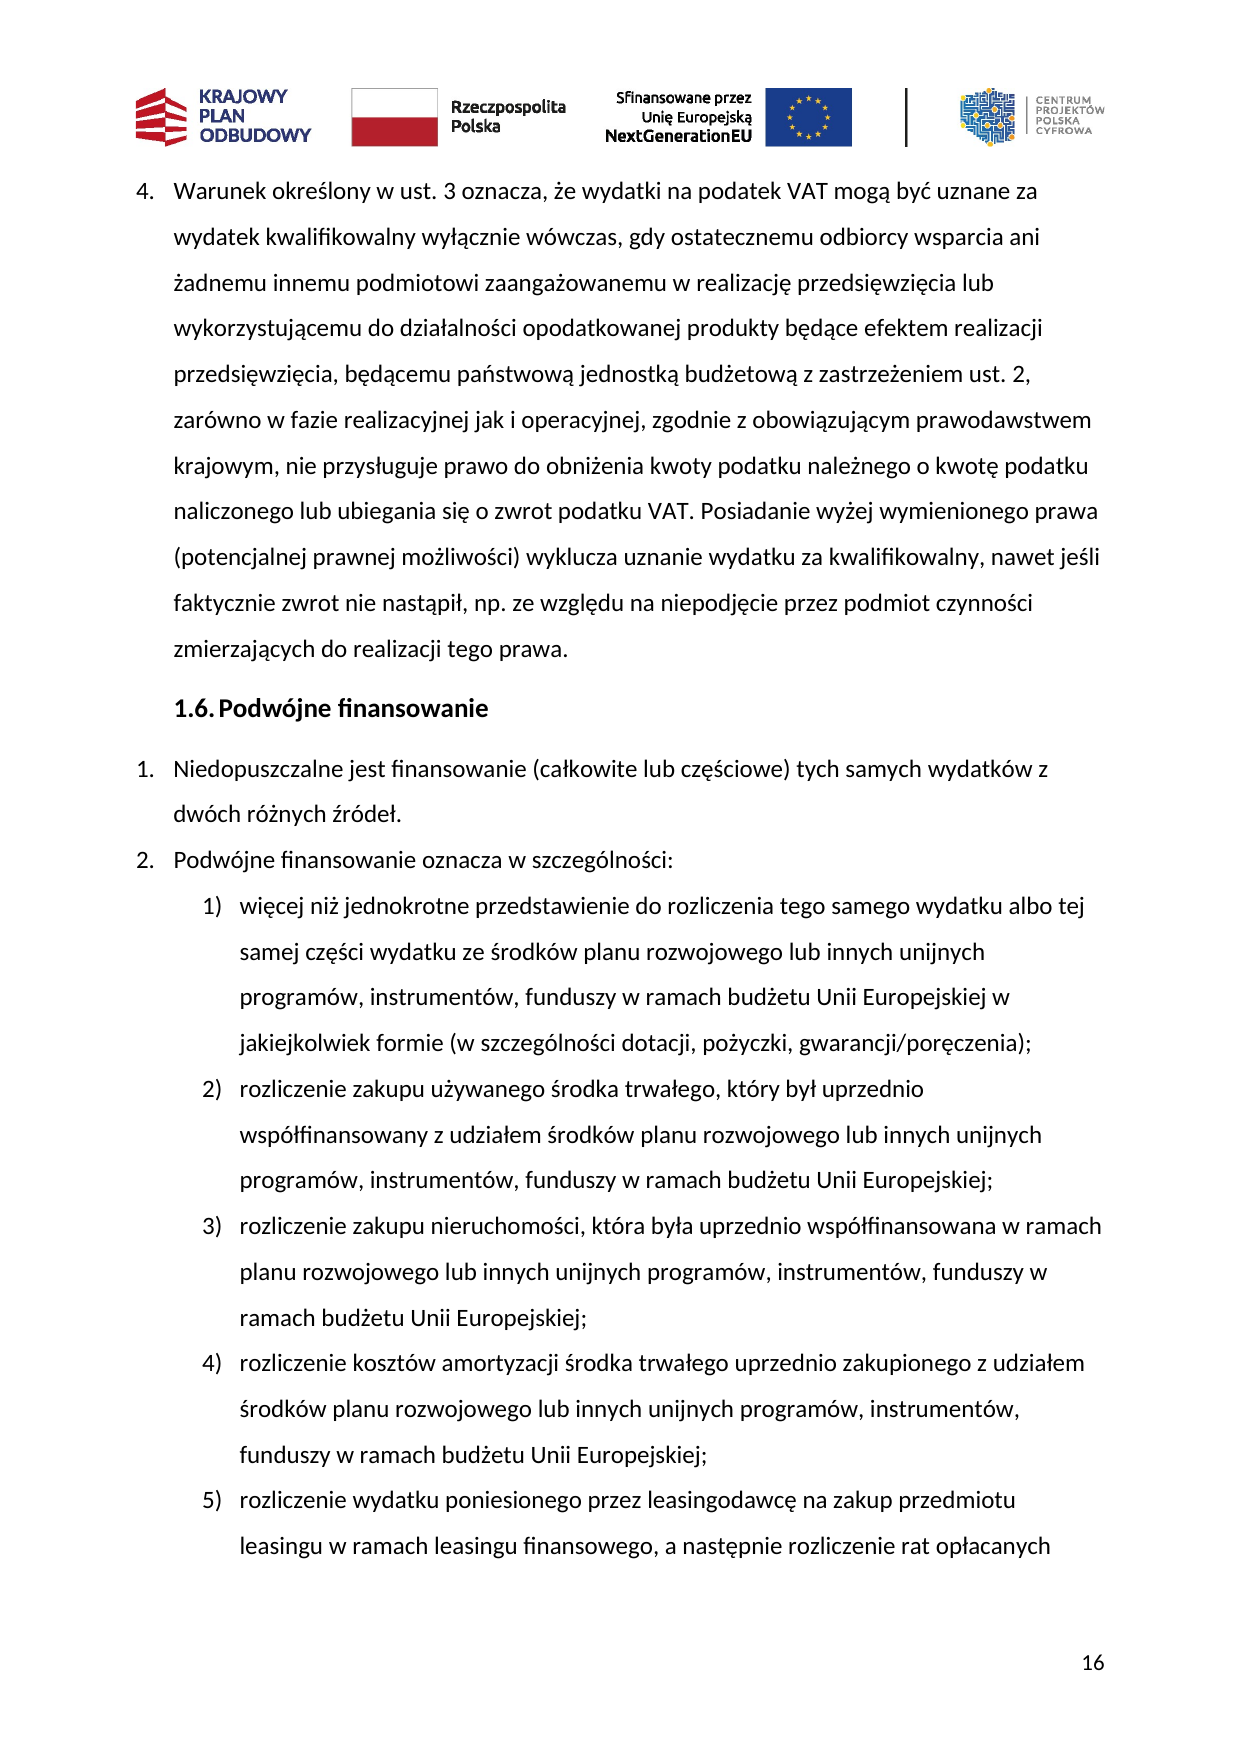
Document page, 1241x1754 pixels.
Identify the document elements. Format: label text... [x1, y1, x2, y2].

list rozliczenie zakupu nieruchomości, która była uprzednio współfinansowana w ramach planu rozwojowego lub innych unijnych programów, instrumentów, funduszy w ramach budżetu Unii Europejskiej; [202, 1210, 1104, 1332]
list więcej niż jednokrotne przedstawienie do rozliczenia tego samego wydatku albo tej samej części wydatku ze środków planu rozwojowego lub innych unijnych programów, instrumentów, funduszy w ramach budżetu Unii Europejskiej w jakiejkolwiek formie (w szczególności dotacji, pożyczki, gwarancji/poręczenia); [202, 890, 1104, 1058]
subtitle Podwójne finansowanie [173, 691, 1104, 724]
list Niedopuszczalne jest finansowanie (całkowite lub częściowe) tych samych wydatków z dwóch różnych źródeł. [136, 753, 1104, 829]
picture [135, 88, 1105, 147]
list rozliczenie zakupu używanego środka trwałego, który był uprzednio współfinansowany z udziałem środków planu rozwojowego lub innych unijnych programów, instrumentów, funduszy w ramach budżetu Unii Europejskiej; [202, 1073, 1104, 1195]
list Podwójne finansowanie oznacza w szczególności: [136, 844, 1104, 875]
list Warunek określony w ust. 3 oznacza, że wydatki na podatek VAT mogą być uznane za wydatek kwalifikowalny wyłącznie wówczas, gdy ostatecznemu odbiorcy wsparcia ani żadnemu innemu podmiotowi zaangażowanemu w realizację przedsięwzięcia lub wykorzystującemu do działalności opodatkowanej produkty będące efektem realizacji przedsięwzięcia, będącemu państwową jednostką budżetową z zastrzeżeniem ust. 2, zarówno w fazie realizacyjnej jak i operacyjnej, zgodnie z obowiązującym prawodawstwem krajowym, nie przysługuje prawo do obniżenia kwoty podatku należnego o kwotę podatku naliczonego lub ubiegania się o zwrot podatku VAT. Posiadanie wyżej wymienionego prawa (potencjalnej prawnej możliwości) wyklucza uznanie wydatku za kwalifikowalny, nawet jeśli faktycznie zwrot nie nastąpił, np. ze względu na niepodjęcie przez podmiot czynności zmierzających do realizacji tego prawa. [136, 175, 1104, 663]
list rozliczenie kosztów amortyzacji środka trwałego uprzednio zakupionego z udziałem środków planu rozwojowego lub innych unijnych programów, instrumentów, funduszy w ramach budżetu Unii Europejskiej; [202, 1347, 1104, 1469]
